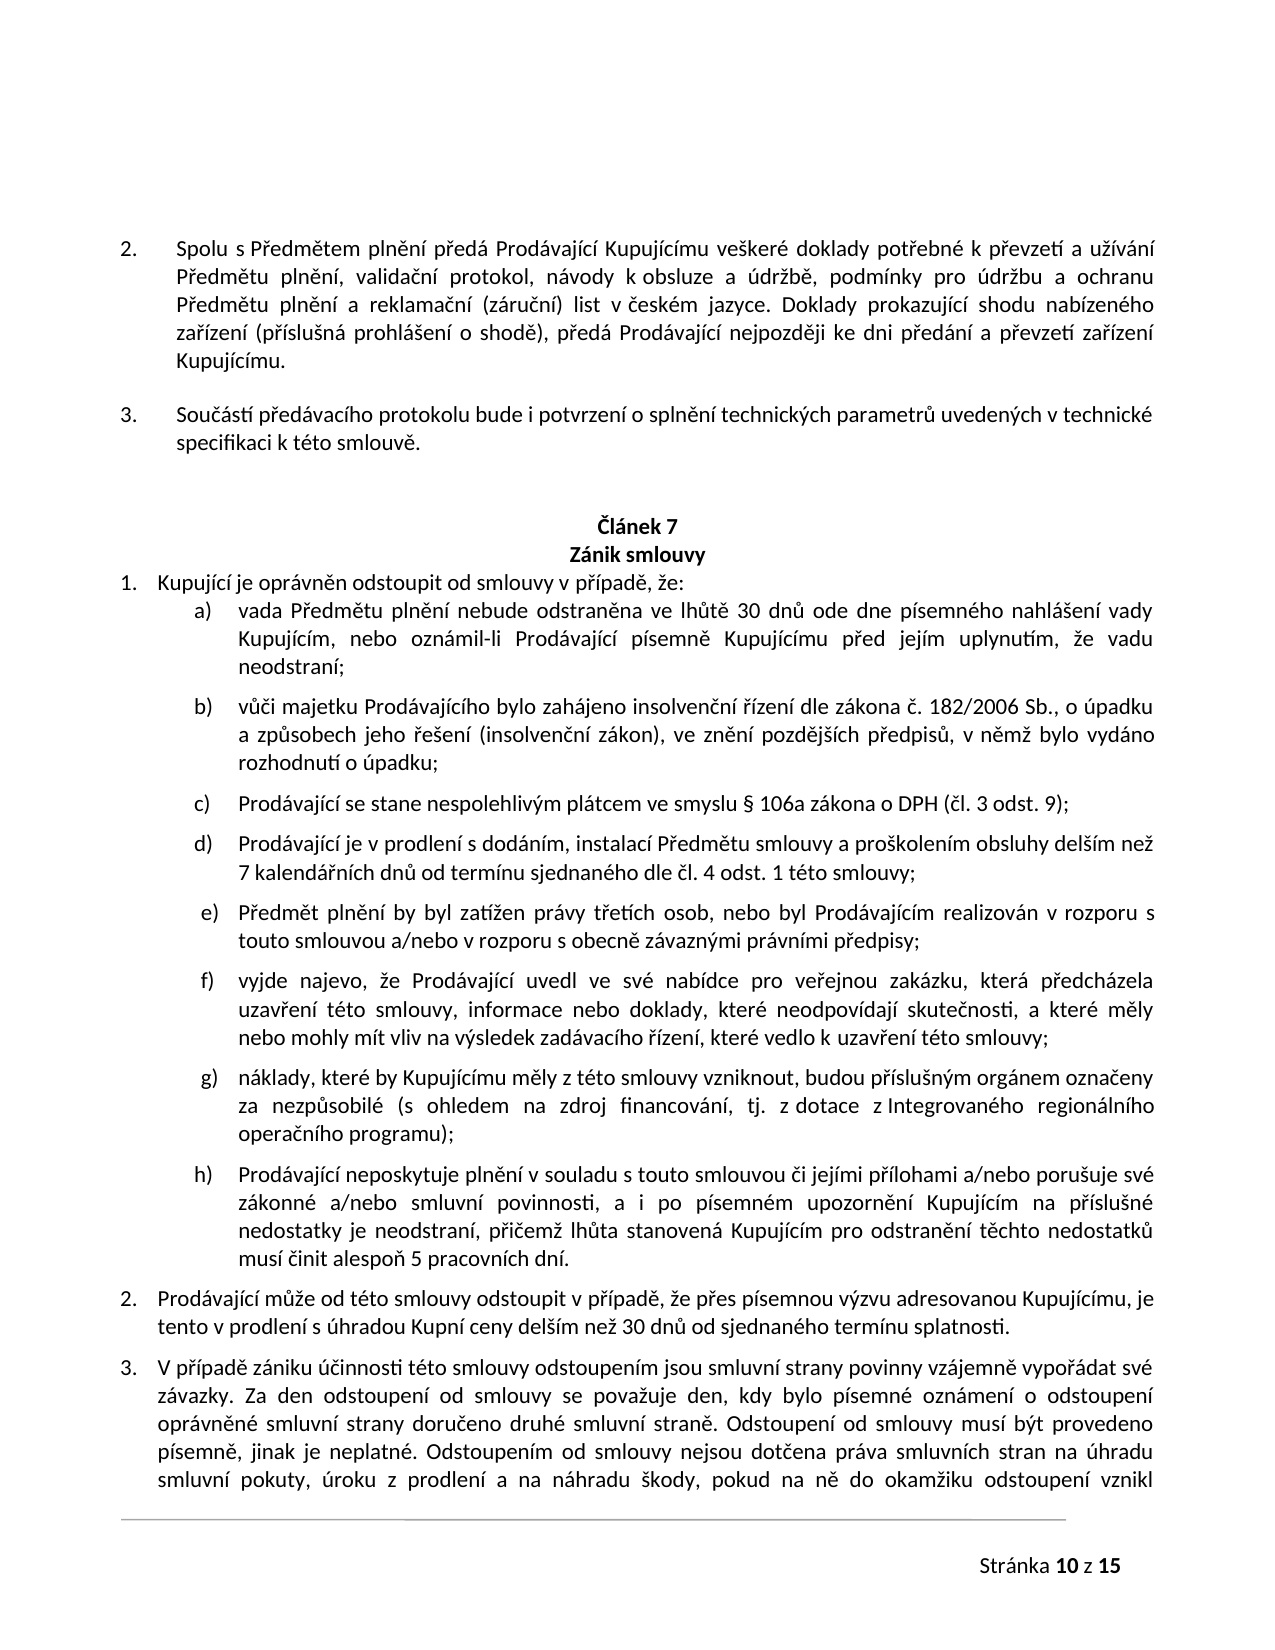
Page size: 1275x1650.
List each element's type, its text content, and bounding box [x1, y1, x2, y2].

text Zánik smlouvy [120, 540, 1155, 568]
list Prodávající může od této smlouvy odstoupit v případě, že přes písemnou výzvu adresovanou Kupujícímu, je tento v prodlení s úhradou Kupní ceny delším než 30 dnů od sjednaného termínu splatnosti. [120, 1284, 1155, 1340]
text Článek 7 [120, 512, 1155, 540]
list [120, 1353, 1155, 1493]
list Kupující je oprávněn odstoupit od smlouvy v případě, že: [120, 568, 1155, 596]
list Prodávající neposkytuje plnění v souladu s touto smlouvou či jejími přílohami a/nebo porušuje své zákonné a/nebo smluvní povinnosti, a i po písemném upozornění Kupujícím na příslušné nedostatky je neodstraní, přičemž lhůta stanovená Kupujícím pro odstranění těchto nedostatků musí činit alespoň 5 pracovních dní. [194, 1160, 1155, 1272]
list Spolu s Předmětem plnění předá Prodávající Kupujícímu veškeré doklady potřebné k převzetí a užívání Předmětu plnění, validační protokol, návody k obsluze a údržbě, podmínky pro údržbu a ochranu Předmětu plnění a reklamační (záruční) list v českém jazyce. Doklady prokazující shodu nabízeného zařízení (příslušná prohlášení o shodě), předá Prodávající nejpozději ke dni předání a převzetí zařízení Kupujícímu. [120, 234, 1155, 374]
list vada Předmětu plnění nebude odstraněna ve lhůtě 30 dnů ode dne písemného nahlášení vady Kupujícím, nebo oznámil-li Prodávající písemně Kupujícímu před jejím uplynutím, že vadu neodstraní; [194, 596, 1155, 680]
list náklady, které by Kupujícímu měly z této smlouvy vzniknout, budou příslušným orgánem označeny za nezpůsobilé (s ohledem na zdroj financování, tj. z dotace z Integrovaného regionálního operačního programu); [201, 1063, 1155, 1147]
list Součástí předávacího protokolu bude i potvrzení o splnění technických parametrů uvedených v technické specifikaci k této smlouvě. [120, 400, 1155, 456]
list Prodávající je v prodlení s dodáním, instalací Předmětu smlouvy a proškolením obsluhy delším než 7 kalendářních dnů od termínu sjednaného dle čl. 4 odst. 1 této smlouvy; [194, 829, 1155, 886]
list Prodávající se stane nespolehlivým plátcem ve smyslu § 106a zákona o DPH (čl. 3 odst. 9); [194, 789, 1155, 817]
list vůči majetku Prodávajícího bylo zahájeno insolvenční řízení dle zákona č. 182/2006 Sb., o úpadku a způsobech jeho řešení (insolvenční zákon), ve znění pozdějších předpisů, v němž bylo vydáno rozhodnutí o úpadku; [194, 692, 1155, 777]
list Předmět plnění by byl zatížen právy třetích osob, nebo byl Prodávajícím realizován v rozporu s touto smlouvou a/nebo v rozporu s obecně závaznými právními předpisy; [201, 898, 1155, 954]
list vyjde najevo, že Prodávající uvedl ve své nabídce pro veřejnou zakázku, která předcházela uzavření této smlouvy, informace nebo doklady, které neodpovídají skutečnosti, a které měly nebo mohly mít vliv na výsledek zadávacího řízení, které vedlo k uzavření této smlouvy; [201, 967, 1155, 1051]
